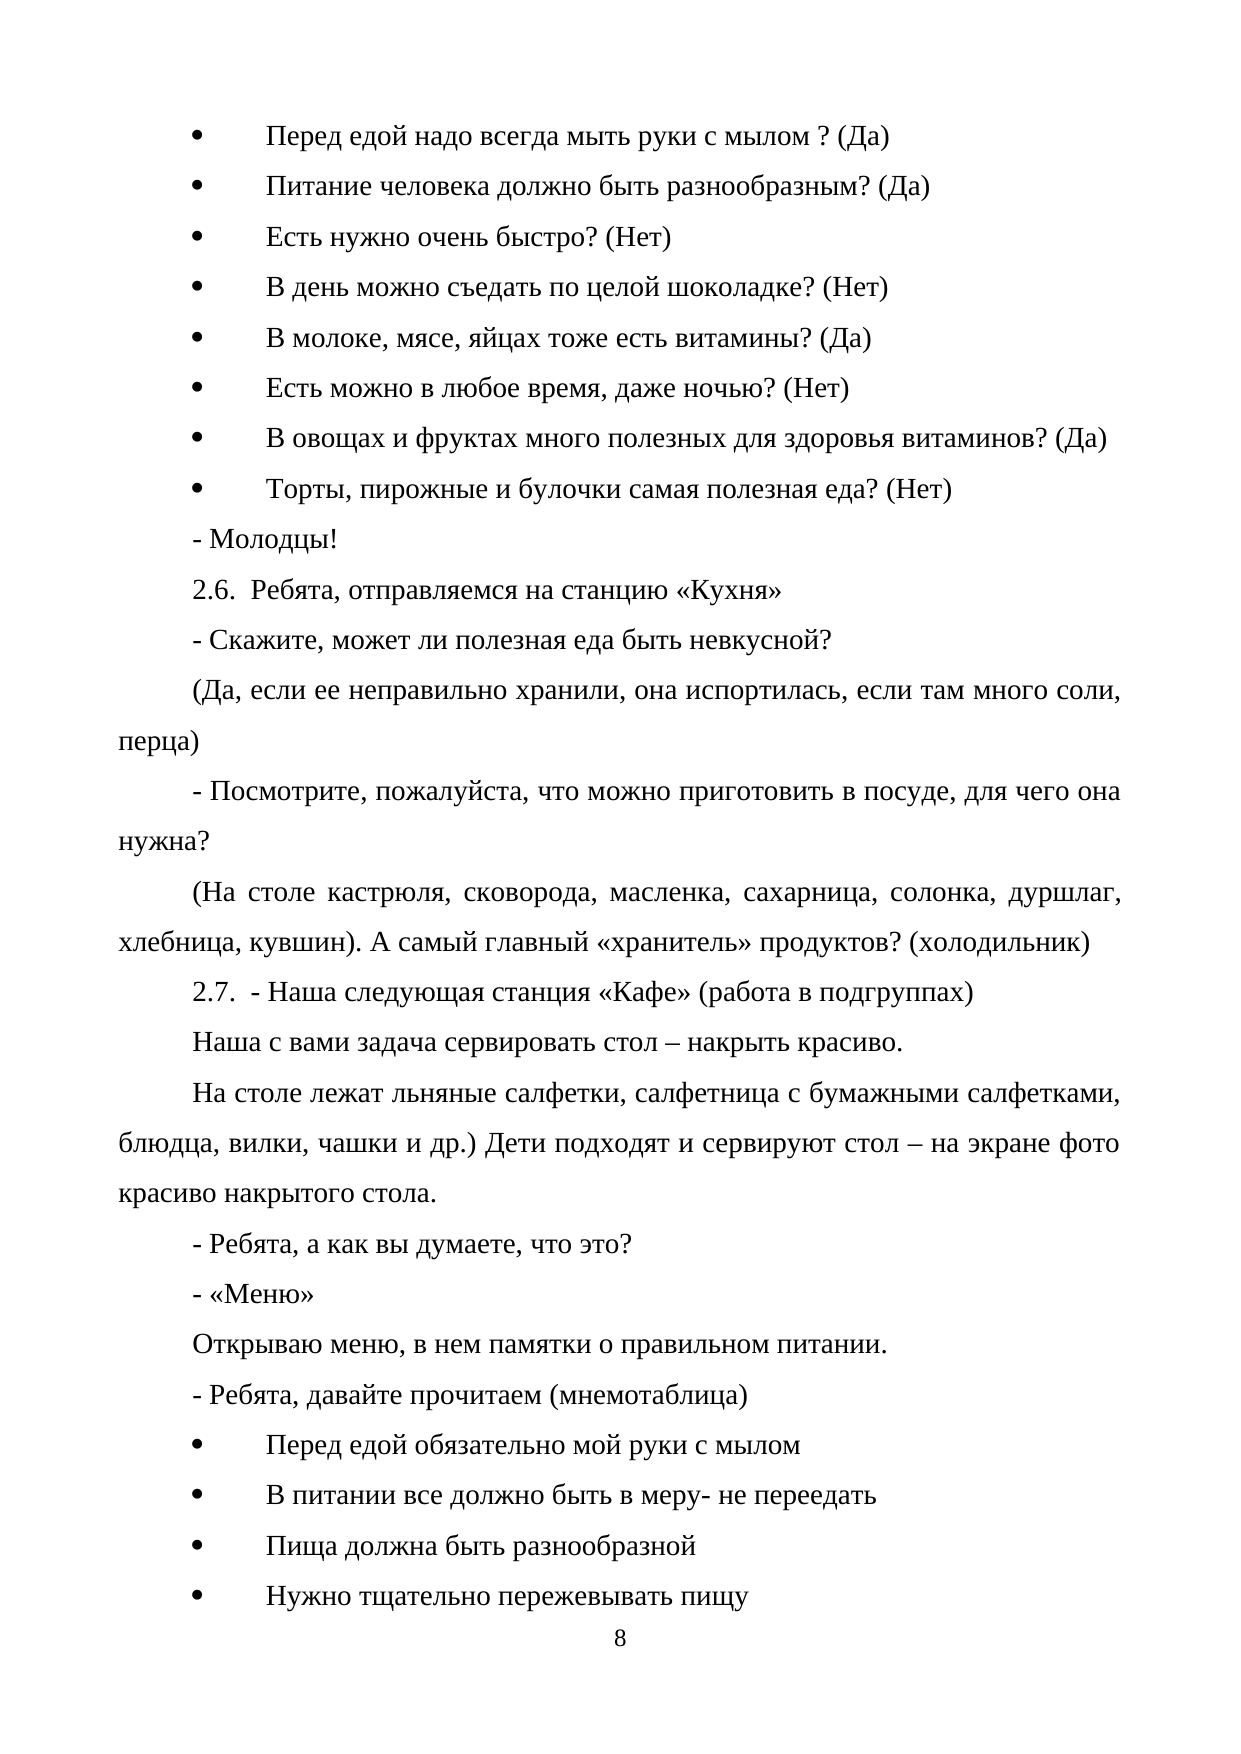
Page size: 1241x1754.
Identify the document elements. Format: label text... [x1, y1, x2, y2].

list 2.7. - Наша следующая станция «Кафе» (работа в подгруппах) [118, 974, 1122, 1008]
list Пища должна быть разнообразной [118, 1528, 1122, 1562]
list - Скажите, может ли полезная еда быть невкусной? [118, 622, 1122, 656]
list В питании все должно быть в меру- не переедать [118, 1477, 1122, 1511]
list - Ребята, давайте прочитаем (мнемотаблица) [118, 1377, 1122, 1410]
list Перед едой обязательно мой руки с мылом [118, 1427, 1122, 1461]
list - «Меню» [118, 1276, 1122, 1310]
list Есть можно в любое время, даже ночью? (Нет) [118, 370, 1122, 404]
list Наша с вами задача сервировать стол – накрыть красиво. [118, 1024, 1122, 1058]
list Питание человека должно быть разнообразным? (Да) [118, 168, 1122, 202]
list Открываю меню, в нем памятки о правильном питании. [118, 1326, 1122, 1360]
list В день можно съедать по целой шоколадке? (Нет) [118, 269, 1122, 303]
list Нужно тщательно пережевывать пищу [118, 1578, 1122, 1612]
list - Посмотрите, пожалуйста, что можно приготовить в посуде, для чего она нужна? [118, 773, 1122, 857]
list 2.6. Ребята, отправляемся на станцию «Кухня» [118, 572, 1122, 605]
list Есть нужно очень быстро? (Нет) [118, 219, 1122, 253]
list На столе лежат льняные салфетки, салфетница с бумажными салфетками, блюдца, вилки, чашки и др.) Дети подходят и сервируют стол – на экране фото красиво накрытого стола. [118, 1075, 1122, 1209]
list В овощах и фруктах много полезных для здоровья витаминов? (Да) [118, 421, 1122, 454]
list В молоке, мясе, яйцах тоже есть витамины? (Да) [118, 320, 1122, 353]
list - Молодцы! [118, 521, 1122, 555]
list Перед едой надо всегда мыть руки с мылом ? (Да) [118, 118, 1122, 152]
list Торты, пирожные и булочки самая полезная еда? (Нет) [118, 471, 1122, 505]
list - Ребята, а как вы думаете, что это? [118, 1226, 1122, 1259]
list (Да, если ее неправильно хранили, она испортилась, если там много соли, перца) [118, 672, 1122, 756]
list (На столе кастрюля, сковорода, масленка, сахарница, солонка, дуршлаг, хлебница, кувшин). А самый главный «хранитель» продуктов? (холодильник) [118, 874, 1122, 957]
